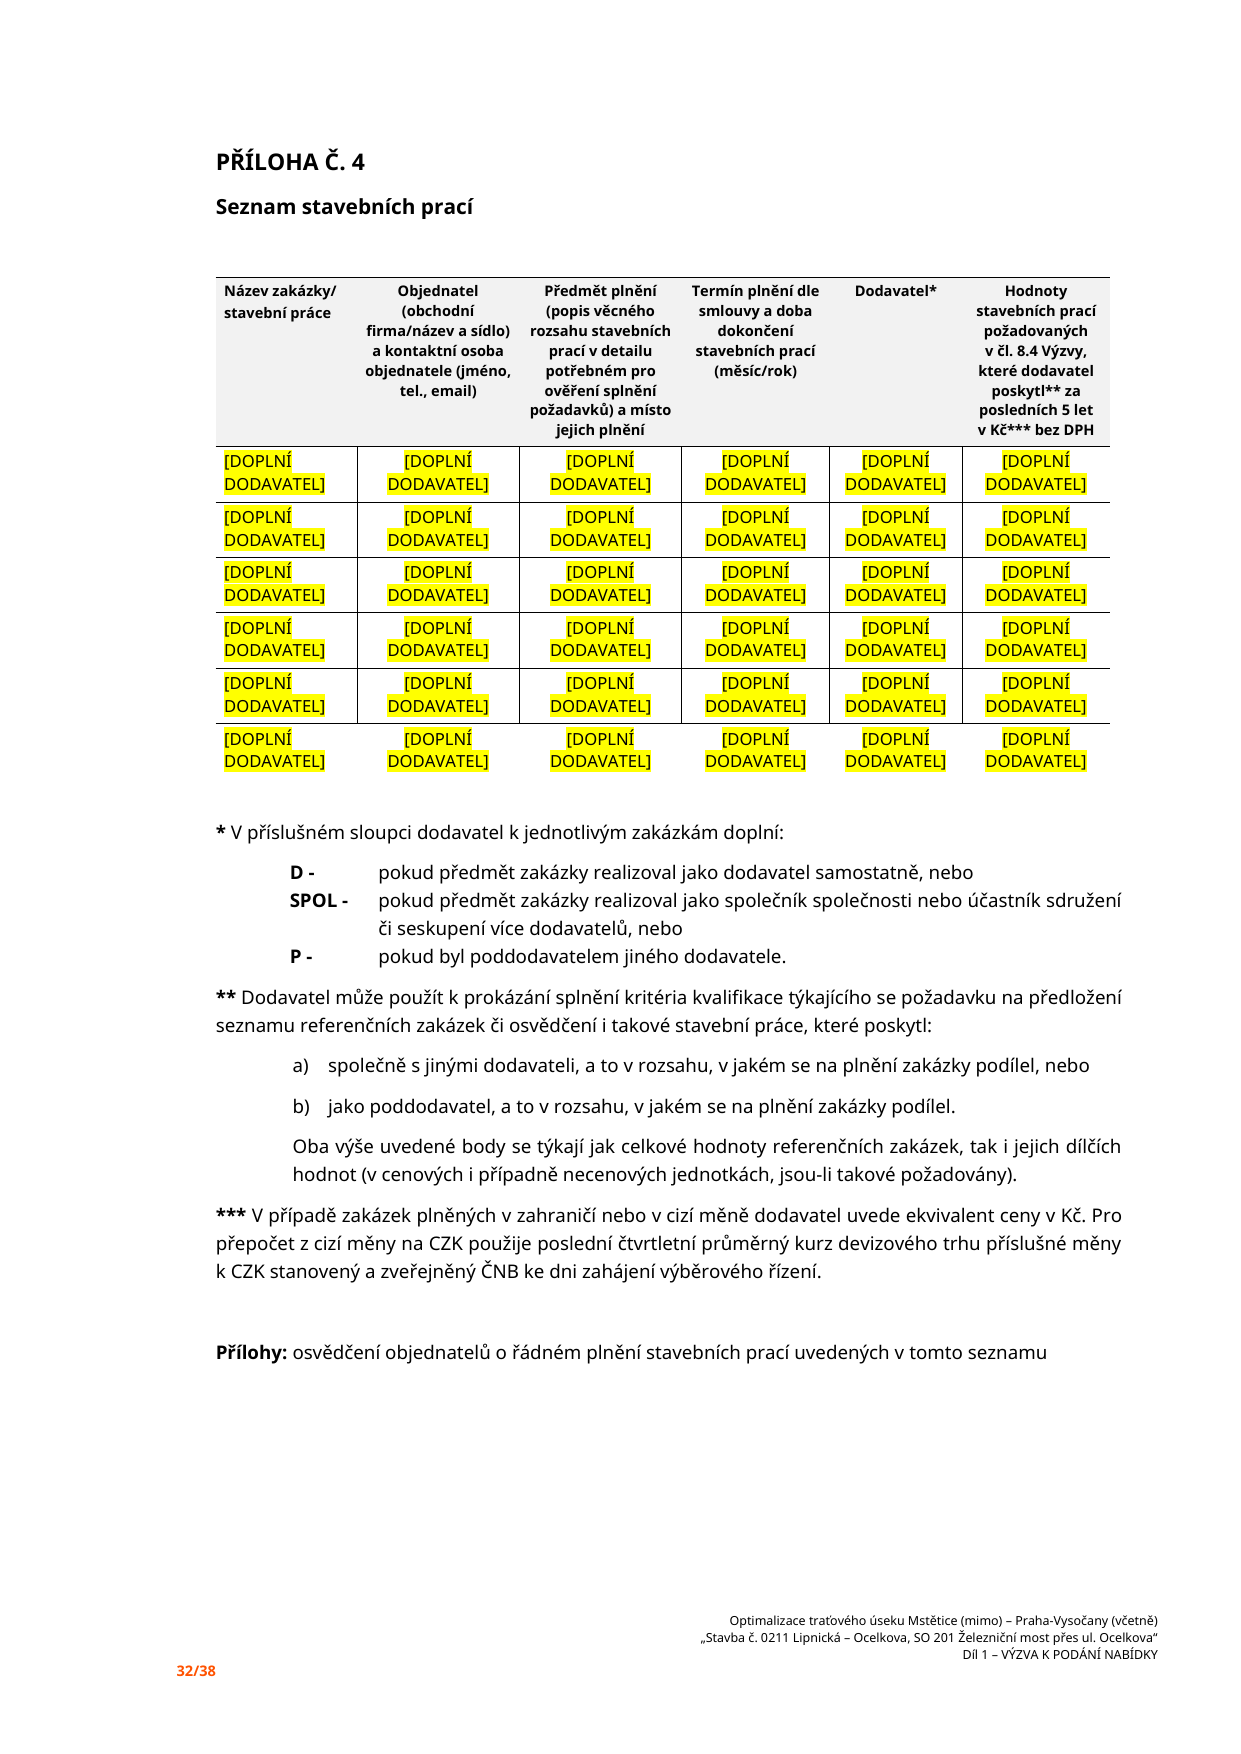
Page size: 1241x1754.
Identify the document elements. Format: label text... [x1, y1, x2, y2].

table_cell [DOPLNÍ DODAVATEL] [963, 503, 1110, 557]
text Seznam stavebních prací [216, 192, 1122, 221]
table_header Předmět plnění (popis věcného rozsahu stavebních prací v detailu potřebném pro ověření splnění požadavků) a místo jejich plnění [519, 278, 682, 446]
table_cell [DOPLNÍ DODAVATEL] [830, 447, 962, 501]
table_cell [DOPLNÍ DODAVATEL] [216, 447, 357, 501]
table_cell [DOPLNÍ DODAVATEL] [963, 558, 1110, 612]
table_cell [DOPLNÍ DODAVATEL] [682, 447, 829, 501]
text * V příslušném sloupci dodavatel k jednotlivým zakázkám doplní: [216, 819, 1122, 844]
table_cell [DOPLNÍ DODAVATEL] [963, 613, 1110, 668]
text SPOL - pokud předmět zakázky realizoval jako společník společnosti nebo účastník sdružení či seskupení více dodavatelů, nebo [289, 887, 1122, 941]
table_cell [DOPLNÍ DODAVATEL] [830, 558, 962, 612]
table_cell [DOPLNÍ DODAVATEL] [216, 669, 357, 723]
text P - pokud byl poddodavatelem jiného dodavatele. [289, 943, 1122, 969]
table_cell [DOPLNÍ DODAVATEL] [358, 558, 519, 612]
table_cell [DOPLNÍ DODAVATEL] [520, 613, 681, 668]
text Příloha č. 4 [216, 146, 1122, 177]
table_cell [DOPLNÍ DODAVATEL] [963, 447, 1110, 501]
table_header Objednatel (obchodní firma/název a sídlo) a kontaktní osoba objednatele (jméno, tel., email) [357, 278, 519, 446]
table_cell [DOPLNÍ DODAVATEL] [358, 503, 519, 557]
table_cell [DOPLNÍ DODAVATEL] [962, 724, 1110, 778]
table_cell [DOPLNÍ DODAVATEL] [963, 669, 1110, 723]
table_cell [DOPLNÍ DODAVATEL] [520, 669, 681, 723]
table_cell [DOPLNÍ DODAVATEL] [830, 669, 962, 723]
table_cell [DOPLNÍ DODAVATEL] [216, 503, 357, 557]
table_cell [DOPLNÍ DODAVATEL] [682, 724, 829, 778]
table_cell [DOPLNÍ DODAVATEL] [830, 503, 962, 557]
text D - pokud předmět zakázky realizoval jako dodavatel samostatně, nebo [289, 859, 1122, 885]
table_cell [DOPLNÍ DODAVATEL] [519, 724, 682, 778]
list Oba výše uvedené body se týkají jak celkové hodnoty referenčních zakázek, tak i jejich dílčích hodnot (v cenových i případně necenových jednotkách, jsou-li takové požadovány). [292, 1134, 1122, 1187]
table_cell [DOPLNÍ DODAVATEL] [830, 613, 962, 668]
table_cell [DOPLNÍ DODAVATEL] [358, 669, 519, 723]
table_cell [DOPLNÍ DODAVATEL] [216, 724, 357, 778]
table_cell [DOPLNÍ DODAVATEL] [829, 724, 962, 778]
table_header Hodnoty stavebních prací požadovaných v čl. 8.4 Výzvy, které dodavatel poskytl** za posledních 5 let v Kč*** bez DPH [962, 278, 1110, 446]
table_cell [DOPLNÍ DODAVATEL] [520, 447, 681, 501]
table_cell [DOPLNÍ DODAVATEL] [520, 503, 681, 557]
table_cell [DOPLNÍ DODAVATEL] [216, 558, 357, 612]
table_header Název zakázky/ stavební práce [216, 278, 357, 446]
table_cell [DOPLNÍ DODAVATEL] [682, 669, 829, 723]
table_header Dodavatel* [829, 278, 962, 446]
list společně s jinými dodavateli, a to v rozsahu, v jakém se na plnění zakázky podílel, nebo [292, 1053, 1122, 1078]
table_cell [DOPLNÍ DODAVATEL] [216, 613, 357, 668]
table_header Termín plnění dle smlouvy a doba dokončení stavebních prací (měsíc/rok) [682, 278, 829, 446]
table_cell [DOPLNÍ DODAVATEL] [358, 447, 519, 501]
table_cell [DOPLNÍ DODAVATEL] [682, 503, 829, 557]
text jako poddodavatel, a to v rozsahu, v jakém se na plnění zakázky podílel. [292, 1093, 1122, 1119]
text Přílohy: osvědčení objednatelů o řádném plnění stavebních prací uvedených v tomto seznamu [216, 1339, 1122, 1365]
table_cell [DOPLNÍ DODAVATEL] [682, 558, 829, 612]
text ** Dodavatel může použít k prokázání splnění kritéria kvalifikace týkajícího se požadavku na předložení seznamu referenčních zakázek či osvědčení i takové stavební práce, které poskytl: [216, 984, 1122, 1038]
table_cell [DOPLNÍ DODAVATEL] [358, 613, 519, 668]
table_cell [DOPLNÍ DODAVATEL] [520, 558, 681, 612]
table_cell [DOPLNÍ DODAVATEL] [682, 613, 829, 668]
text *** V případě zakázek plněných v zahraničí nebo v cizí měně dodavatel uvede ekvivalent ceny v Kč. Pro přepočet z cizí měny na CZK použije poslední čtvrtletní průměrný kurz devizového trhu příslušné měny k CZK stanovený a zveřejněný ČNB ke dni zahájení výběrového řízení. [216, 1202, 1122, 1284]
table_cell [DOPLNÍ DODAVATEL] [357, 724, 519, 778]
